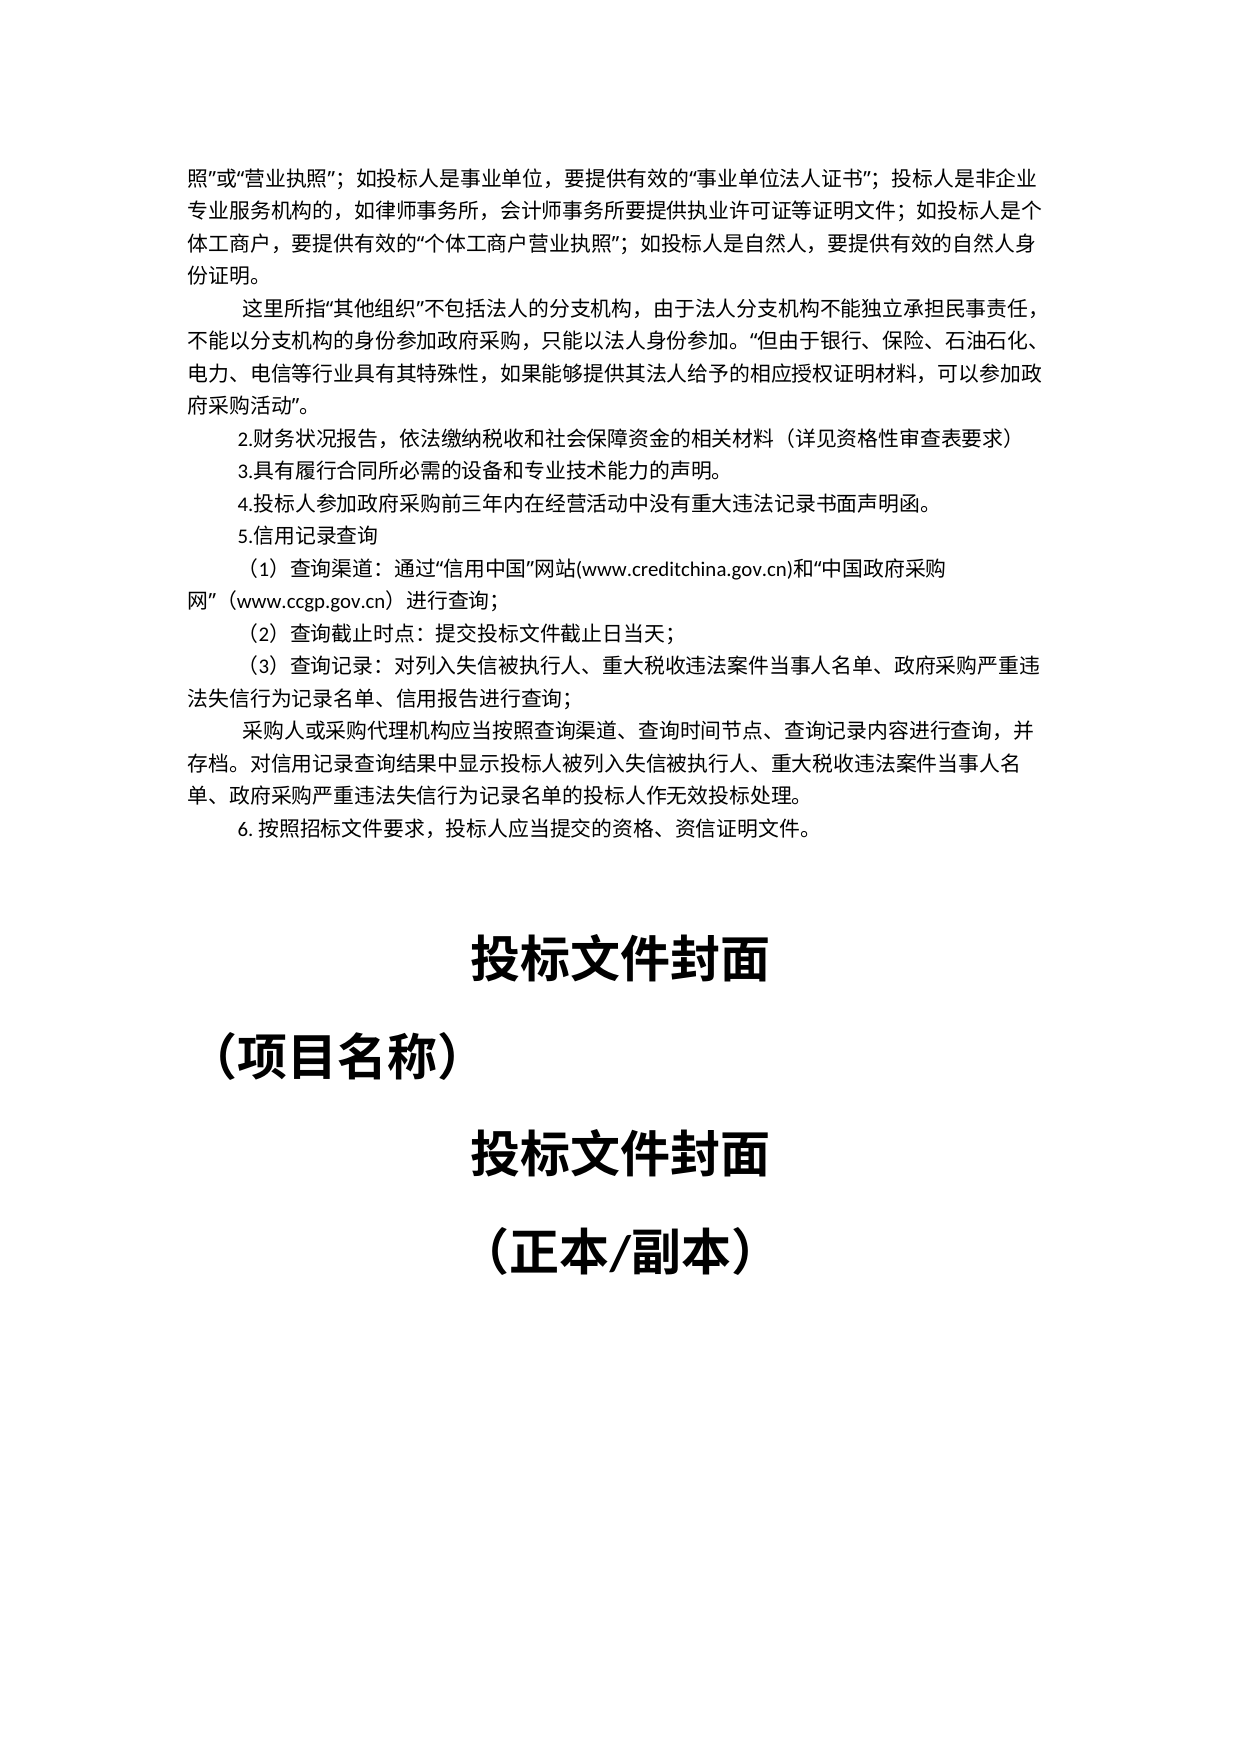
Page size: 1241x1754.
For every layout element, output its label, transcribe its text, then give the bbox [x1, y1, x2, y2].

text （2）查询截止时点：提交投标文件截止日当天； [187, 617, 1053, 649]
text 4.投标人参加政府采购前三年内在经营活动中没有重大违法记录书面声明函。 [187, 487, 1053, 519]
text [187, 162, 1053, 292]
text 5.信用记录查询 [187, 519, 1053, 552]
text 2.财务状况报告，依法缴纳税收和社会保障资金的相关材料（详见资格性审查表要求） [187, 422, 1053, 454]
text 采购人或采购代理机构应当按照查询渠道、查询时间节点、查询记录内容进行查询，并存档。对信用记录查询结果中显示投标人被列入失信被执行人、重大税收违法案件当事人名单、政府采购严重违法失信行为记录名单的投标人作无效投标处理。 [187, 714, 1053, 812]
text 投标文件封面 [187, 1104, 1053, 1202]
text （正本/副本） [187, 1202, 1053, 1299]
text （3）查询记录：对列入失信被执行人、重大税收违法案件当事人名单、政府采购严重违法失信行为记录名单、信用报告进行查询； [187, 649, 1053, 714]
text 这里所指“其他组织”不包括法人的分支机构，由于法人分支机构不能独立承担民事责任，不能以分支机构的身份参加政府采购，只能以法人身份参加。“但由于银行、保险、石油石化、电力、电信等行业具有其特殊性，如果能够提供其法人给予的相应授权证明材料，可以参加政府采购活动”。 [187, 292, 1053, 422]
text 6. 按照招标文件要求，投标人应当提交的资格、资信证明文件。 [187, 812, 1053, 844]
text 3.具有履行合同所必需的设备和专业技术能力的声明。 [187, 454, 1053, 487]
text （1）查询渠道：通过“信用中国”网站(www.creditchina.gov.cn)和“中国政府采购网”（www.ccgp.gov.cn）进行查询； [187, 552, 1053, 617]
text （项目名称） [187, 1007, 1053, 1104]
text 投标文件封面 [187, 909, 1053, 1007]
